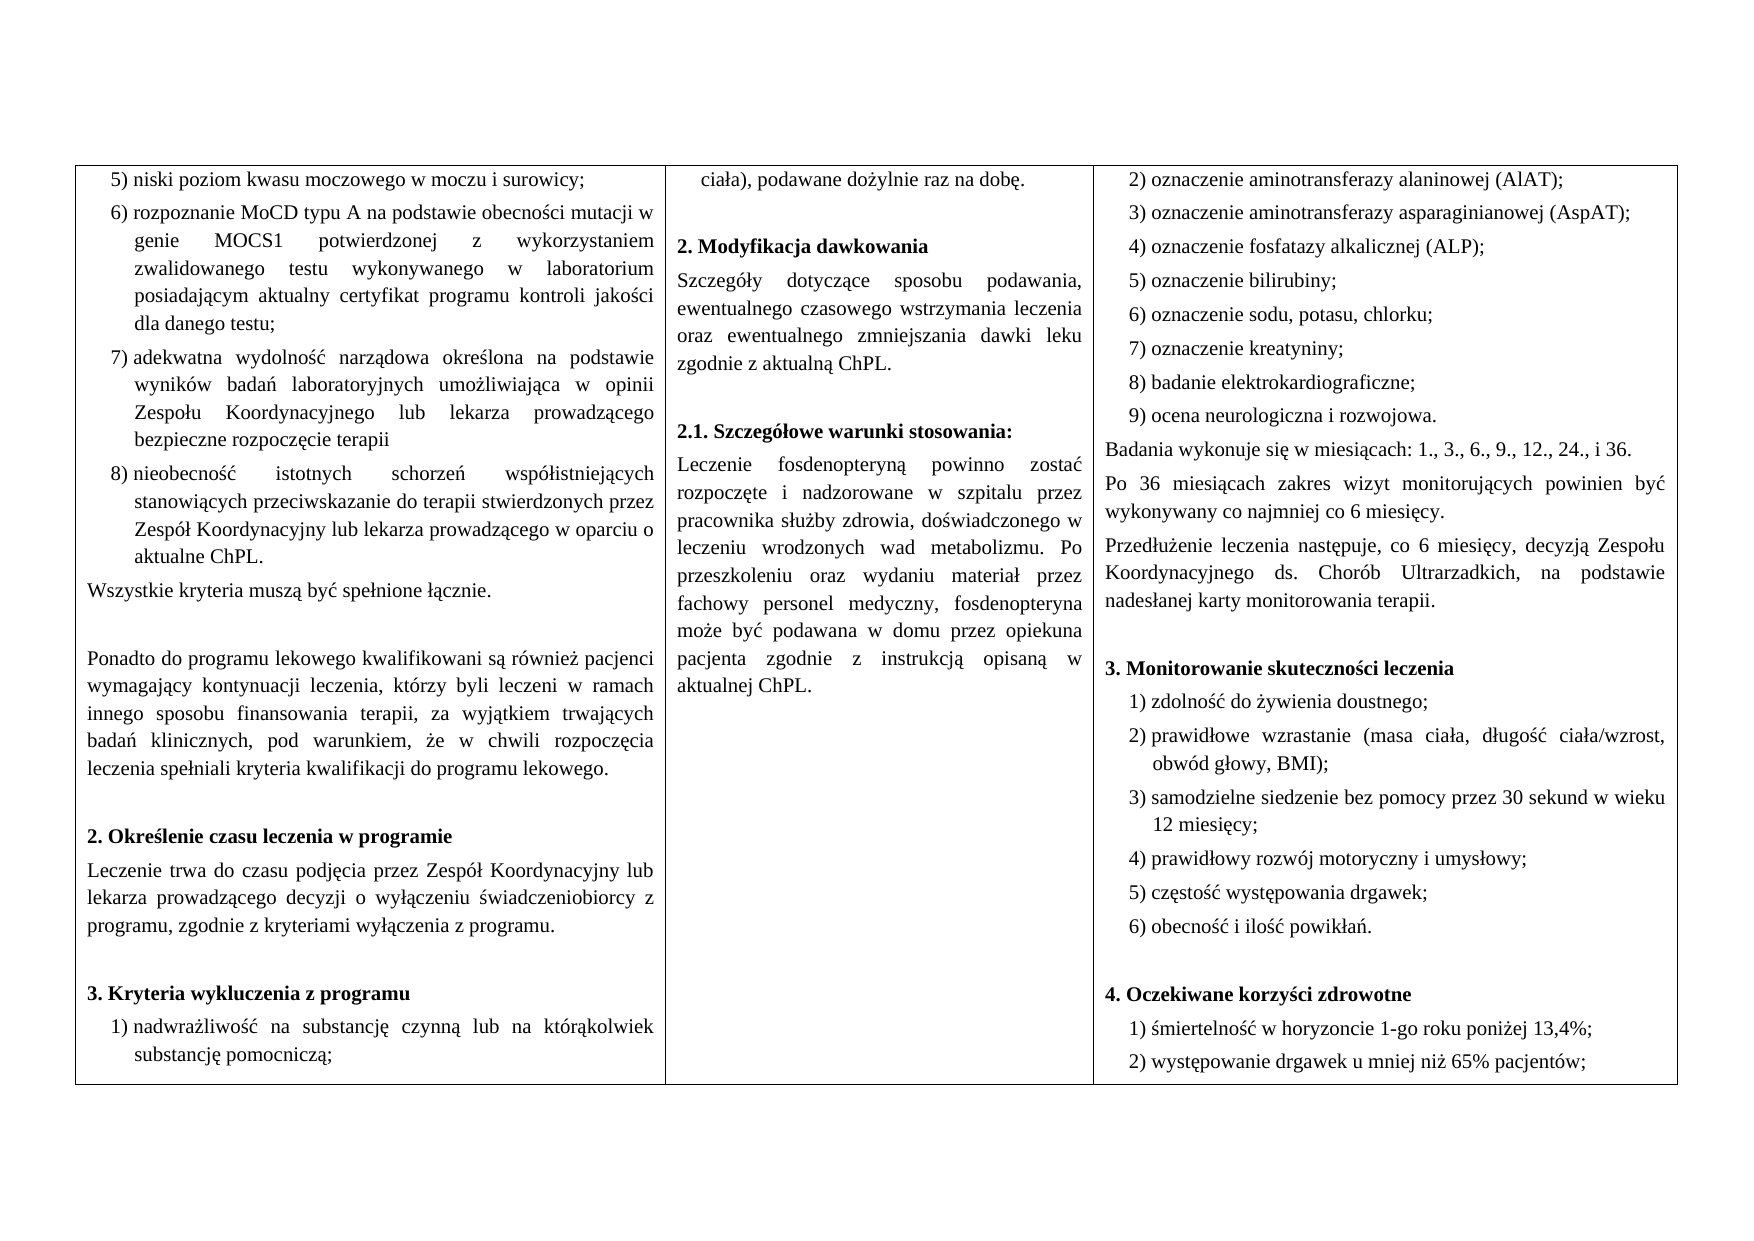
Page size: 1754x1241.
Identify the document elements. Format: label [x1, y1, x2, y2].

table_cell [1094, 166, 1677, 1083]
table_cell [76, 166, 665, 1083]
table_cell [666, 166, 1093, 1083]
